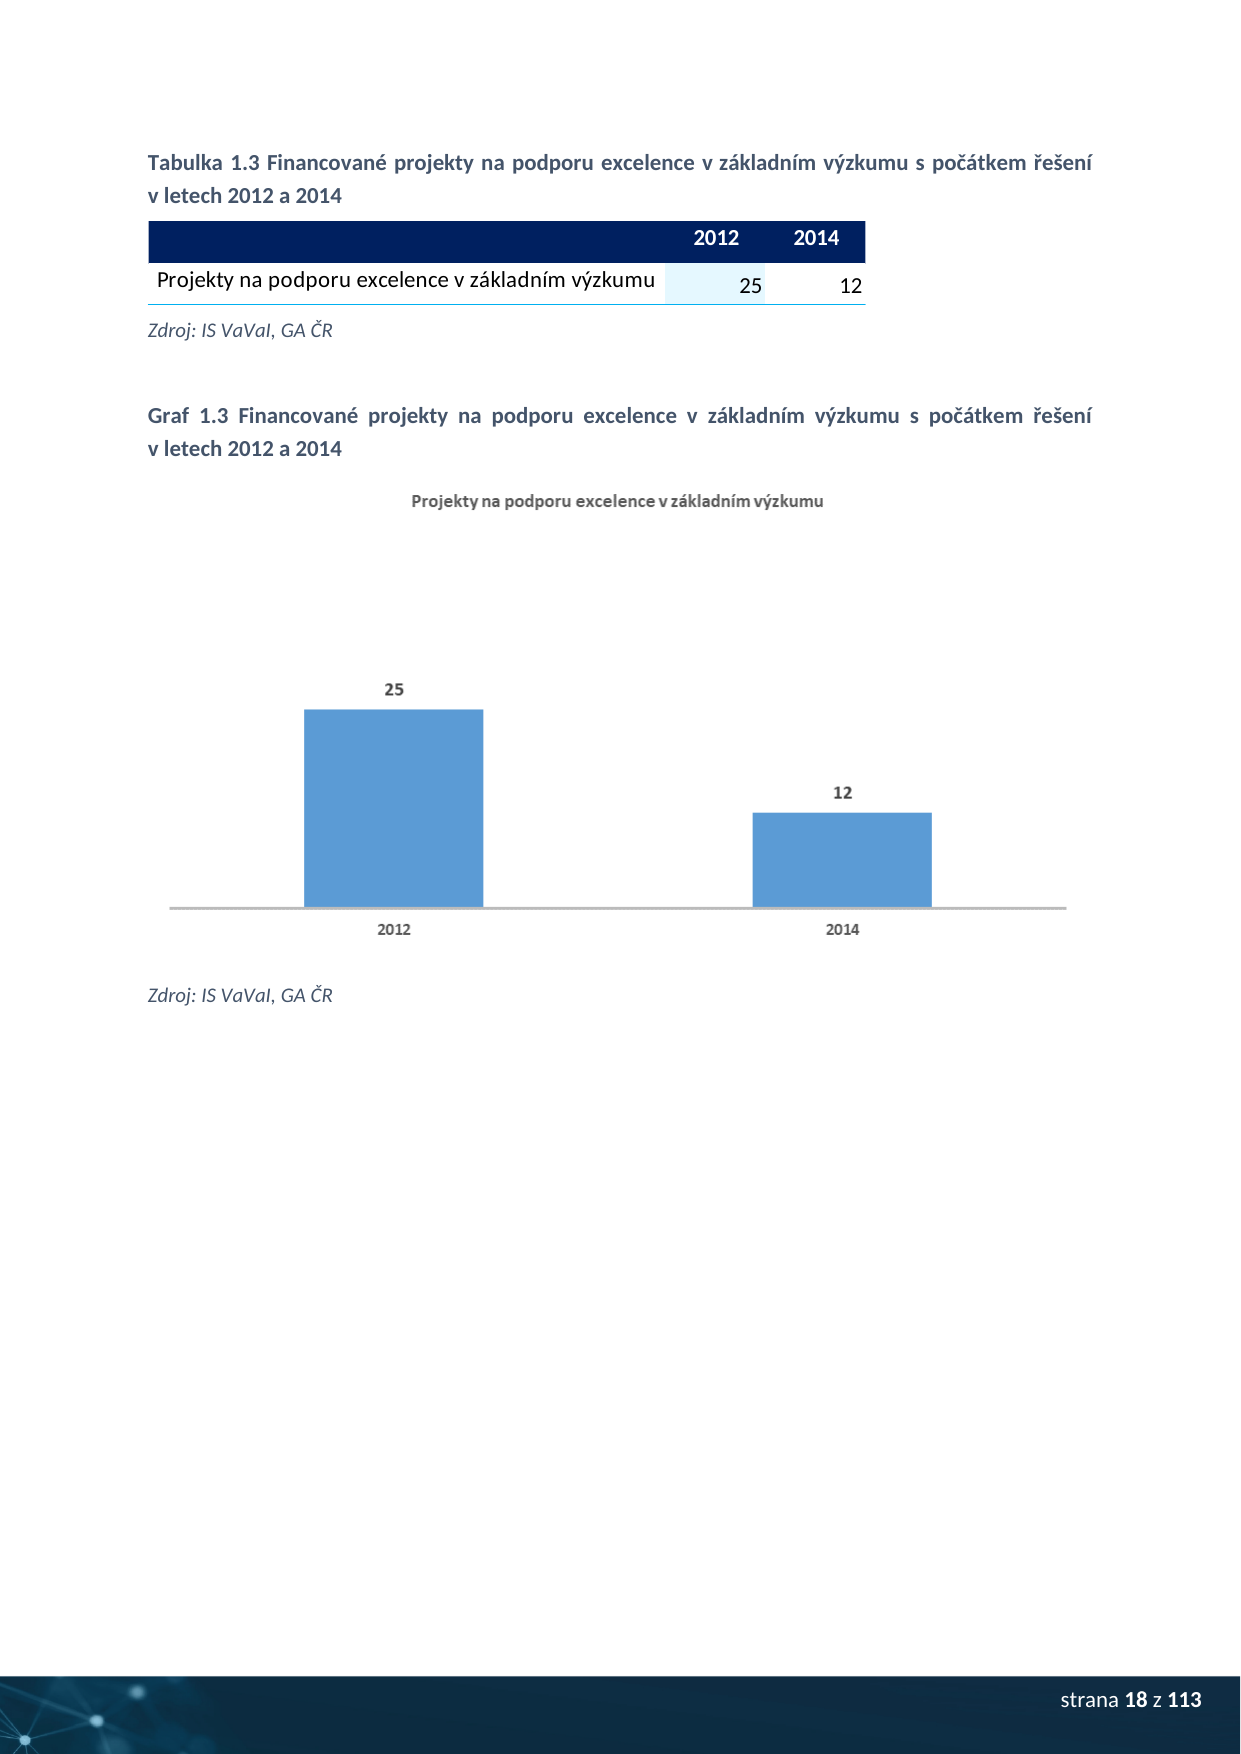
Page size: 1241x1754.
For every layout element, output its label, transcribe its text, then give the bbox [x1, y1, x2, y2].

text Zdroj: IS VaVaI, GA ČR [148, 317, 1093, 342]
text Tabulka 1.3 Financované projekty na podporu excelence v základním výzkumu s počátkem řešení v letech 2012 a 2014 [148, 148, 1093, 209]
text Graf 1.3 Financované projekty na podporu excelence v základním výzkumu s počátkem řešení v letech 2012 a 2014 [148, 401, 1093, 462]
text Zdroj: IS VaVaI, GA ČR [148, 982, 1093, 1007]
picture [147, 474, 1089, 971]
picture [0, 1643, 1241, 1754]
